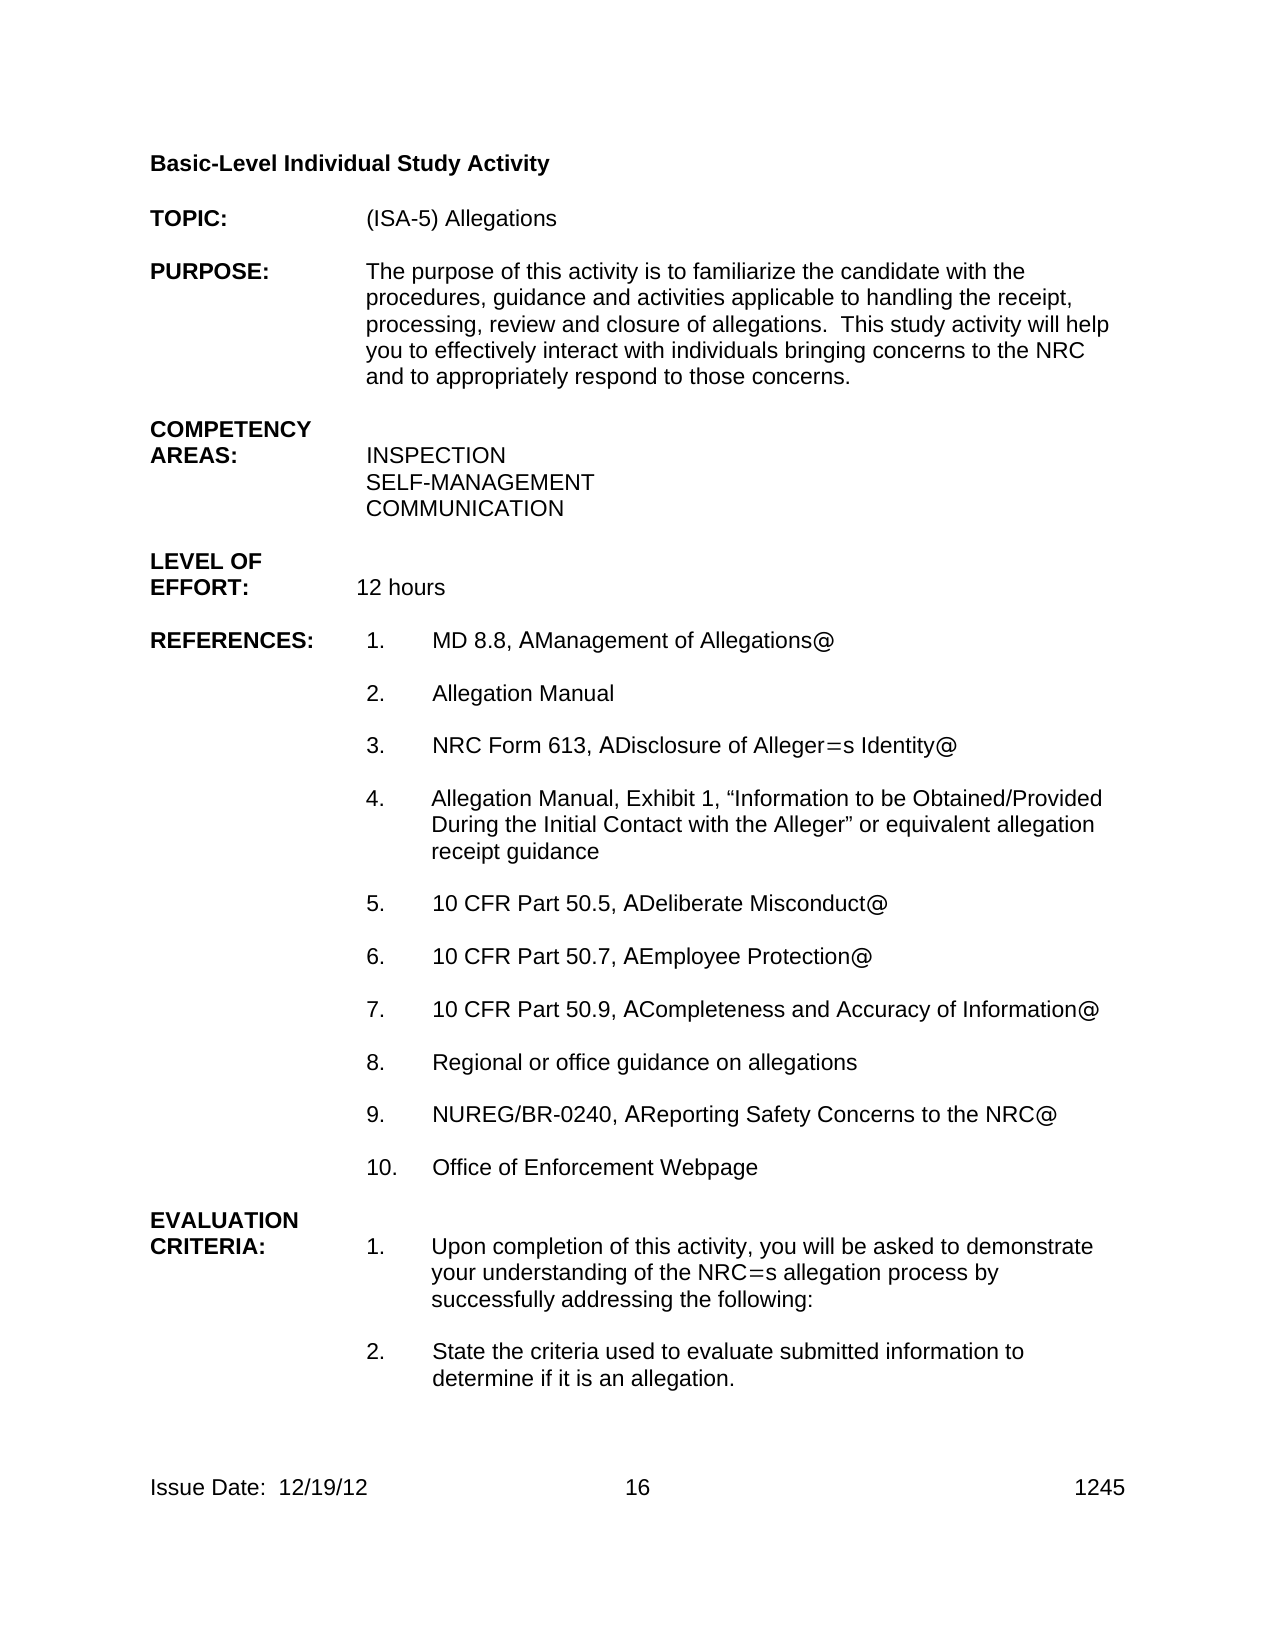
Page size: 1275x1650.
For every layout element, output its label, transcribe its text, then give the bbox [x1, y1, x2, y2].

text PURPOSE: The purpose of this activity is to familiarize the candidate with the procedures, guidance and activities applicable to handling the receipt, processing, review and closure of allegations. This study activity will help you to effectively interact with individuals bringing concerns to the NRC and to appropriately respond to those concerns. [150, 258, 1125, 389]
text Basic-Level Individual Study Activity [150, 150, 1125, 176]
list 10 CFR Part 50.5, Deliberate Misconduct [366, 890, 1125, 917]
text AREAS: INSPECTION [150, 442, 1125, 469]
list Regional or office guidance on allegations [366, 1048, 1125, 1075]
list 10 CFR Part 50.7, Employee Protection [366, 943, 1125, 969]
list 10 CFR Part 50.9, Completeness and Accuracy of Information [366, 996, 1125, 1022]
text CRITERIA: 1. Upon completion of this activity, you will be asked to demonstrate your understanding of the NRCs allegation process by successfully addressing the following: [150, 1233, 1125, 1312]
text EFFORT: 12 hours [150, 574, 1125, 600]
text REFERENCES: 1. MD 8.8, Management of Allegations [150, 627, 1125, 653]
text COMPETENCY [150, 416, 1125, 442]
text TOPIC: (ISA-5) Allegations [150, 205, 1125, 231]
list State the criteria used to evaluate submitted information to determine if it is an allegation. [366, 1338, 1125, 1391]
list Office of Enforcement Webpage [366, 1154, 1125, 1180]
text LEVEL OF [150, 548, 1125, 574]
list NRC Form 613, Disclosure of Allegers Identity [366, 732, 1125, 758]
text EVALUATION [150, 1207, 1125, 1233]
text SELF-MANAGEMENT [366, 469, 1125, 495]
text 2. Allegation Manual [150, 679, 1125, 706]
list NUREG/BR-0240, Reporting Safety Concerns to the NRC [366, 1101, 1125, 1127]
text COMMUNICATION [366, 495, 1125, 521]
text 4. Allegation Manual, Exhibit 1, “Information to be Obtained/Provided During the Initial Contact with the Alleger” or equivalent allegation receipt guidance [366, 785, 1125, 864]
